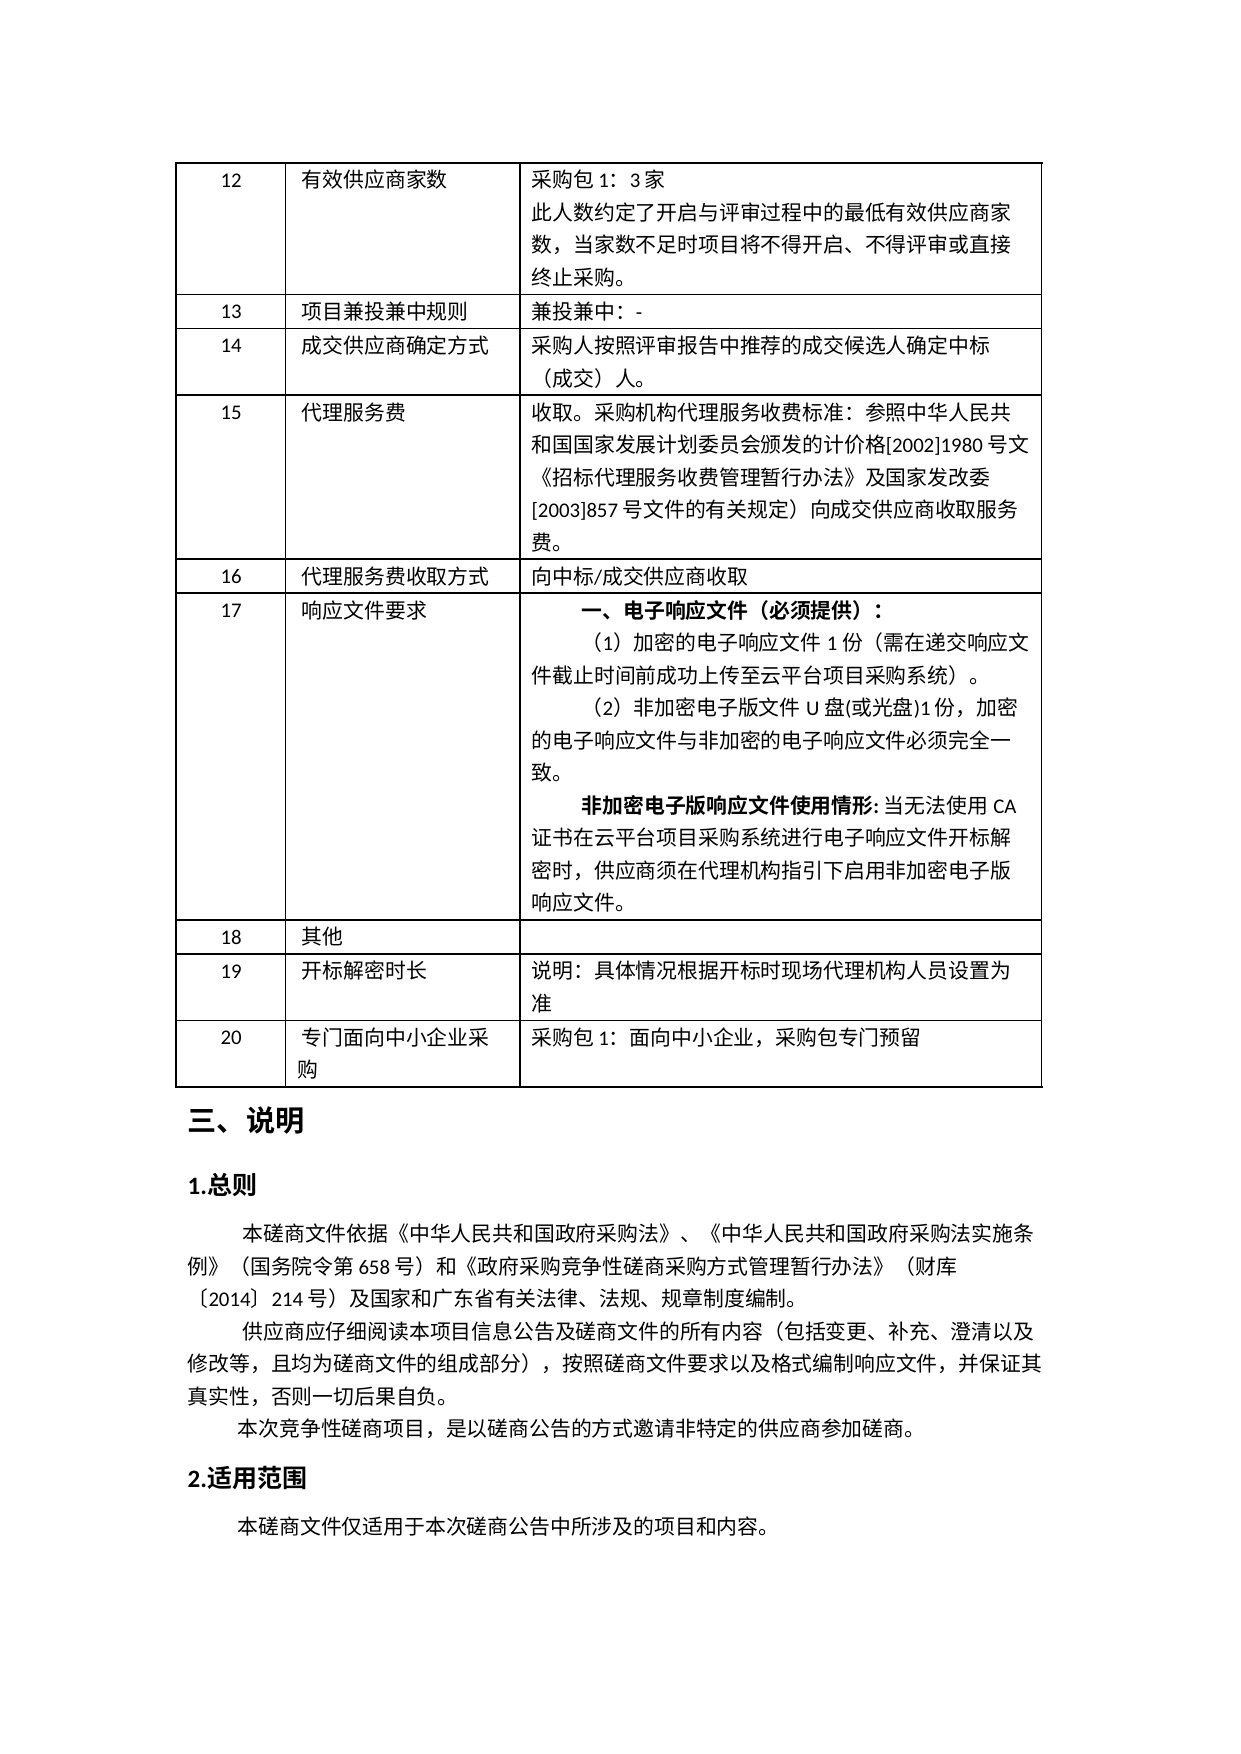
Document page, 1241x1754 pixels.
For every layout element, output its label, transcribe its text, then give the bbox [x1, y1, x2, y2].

table_cell 专门面向中小企业采购 [286, 1021, 519, 1086]
table_cell 响应文件要求 [286, 594, 519, 919]
table_cell 16 [177, 560, 285, 592]
table_cell 18 [177, 921, 285, 953]
table_cell 代理服务费 [286, 396, 519, 558]
table_cell 成交供应商确定方式 [286, 329, 519, 394]
table_cell 开标解密时长 [286, 955, 519, 1019]
text 1.总则 [187, 1153, 1053, 1218]
text 供应商应仔细阅读本项目信息公告及磋商文件的所有内容（包括变更、补充、澄清以及修改等，且均为磋商文件的组成部分），按照磋商文件要求以及格式编制响应文件，并保证其真实性，否则一切后果自负。 [187, 1315, 1053, 1413]
table_cell 项目兼投兼中规则 [286, 295, 519, 328]
table_cell 有效供应商家数 [286, 164, 519, 293]
table_cell 17 [177, 594, 285, 919]
table_cell 收取。采购机构代理服务收费标准：参照中华人民共和国国家发展计划委员会颁发的计价格[2002]1980号文《招标代理服务收费管理暂行办法》及国家发改委[2003]857号文件的有关规定）向成交供应商收取服务费。 [521, 396, 1041, 558]
table_cell 14 [177, 329, 285, 394]
text 本磋商文件仅适用于本次磋商公告中所涉及的项目和内容。 [187, 1510, 1053, 1543]
table_cell 20 [177, 1021, 285, 1086]
table_cell [521, 921, 1041, 953]
table_cell 12 [177, 164, 285, 293]
table_cell 兼投兼中：- [521, 295, 1041, 328]
text 2.适用范围 [187, 1445, 1053, 1510]
table_cell 13 [177, 295, 285, 328]
table_cell 采购包1：3家 此人数约定了开启与评审过程中的最低有效供应商家数，当家数不足时项目将不得开启、不得评审或直接终止采购。 [521, 164, 1041, 293]
table_cell 代理服务费收取方式 [286, 560, 519, 592]
table_cell 一、电子响应文件（必须提供）： （1）加密的电子响应文件 1 份（需在递交响应文件截止时间前成功上传至云平台项目采购系统）。 （2）非加密电子版文件 U 盘(或光盘)1份，加密的电子响应文件与非加密的电子响应文件必须完全一致。 非加密电子版响应文件使用情形: 当无法使用 CA 证书在云平台项目采购系统进行电子响应文件开标解密时，供应商须在代理机构指引下启用非加密电子版响应文件。 [521, 594, 1041, 919]
table_cell 向中标/成交供应商收取 [521, 560, 1041, 592]
table_cell 说明：具体情况根据开标时现场代理机构人员设置为准 [521, 955, 1041, 1019]
text 本次竞争性磋商项目，是以磋商公告的方式邀请非特定的供应商参加磋商。 [187, 1413, 1053, 1445]
table_cell 其他 [286, 921, 519, 953]
table_cell 采购人按照评审报告中推荐的成交候选人确定中标（成交）人。 [521, 329, 1041, 394]
table_cell 15 [177, 396, 285, 558]
text 本磋商文件依据《中华人民共和国政府采购法》、《中华人民共和国政府采购法实施条例》（国务院令第658号）和《政府采购竞争性磋商采购方式管理暂行办法》（财库〔2014〕214号）及国家和广东省有关法律、法规、规章制度编制。 [187, 1218, 1053, 1315]
table_cell 19 [177, 955, 285, 1019]
text 三、说明 [187, 1088, 1053, 1153]
table_cell 采购包1：面向中小企业，采购包专门预留 [521, 1021, 1041, 1086]
